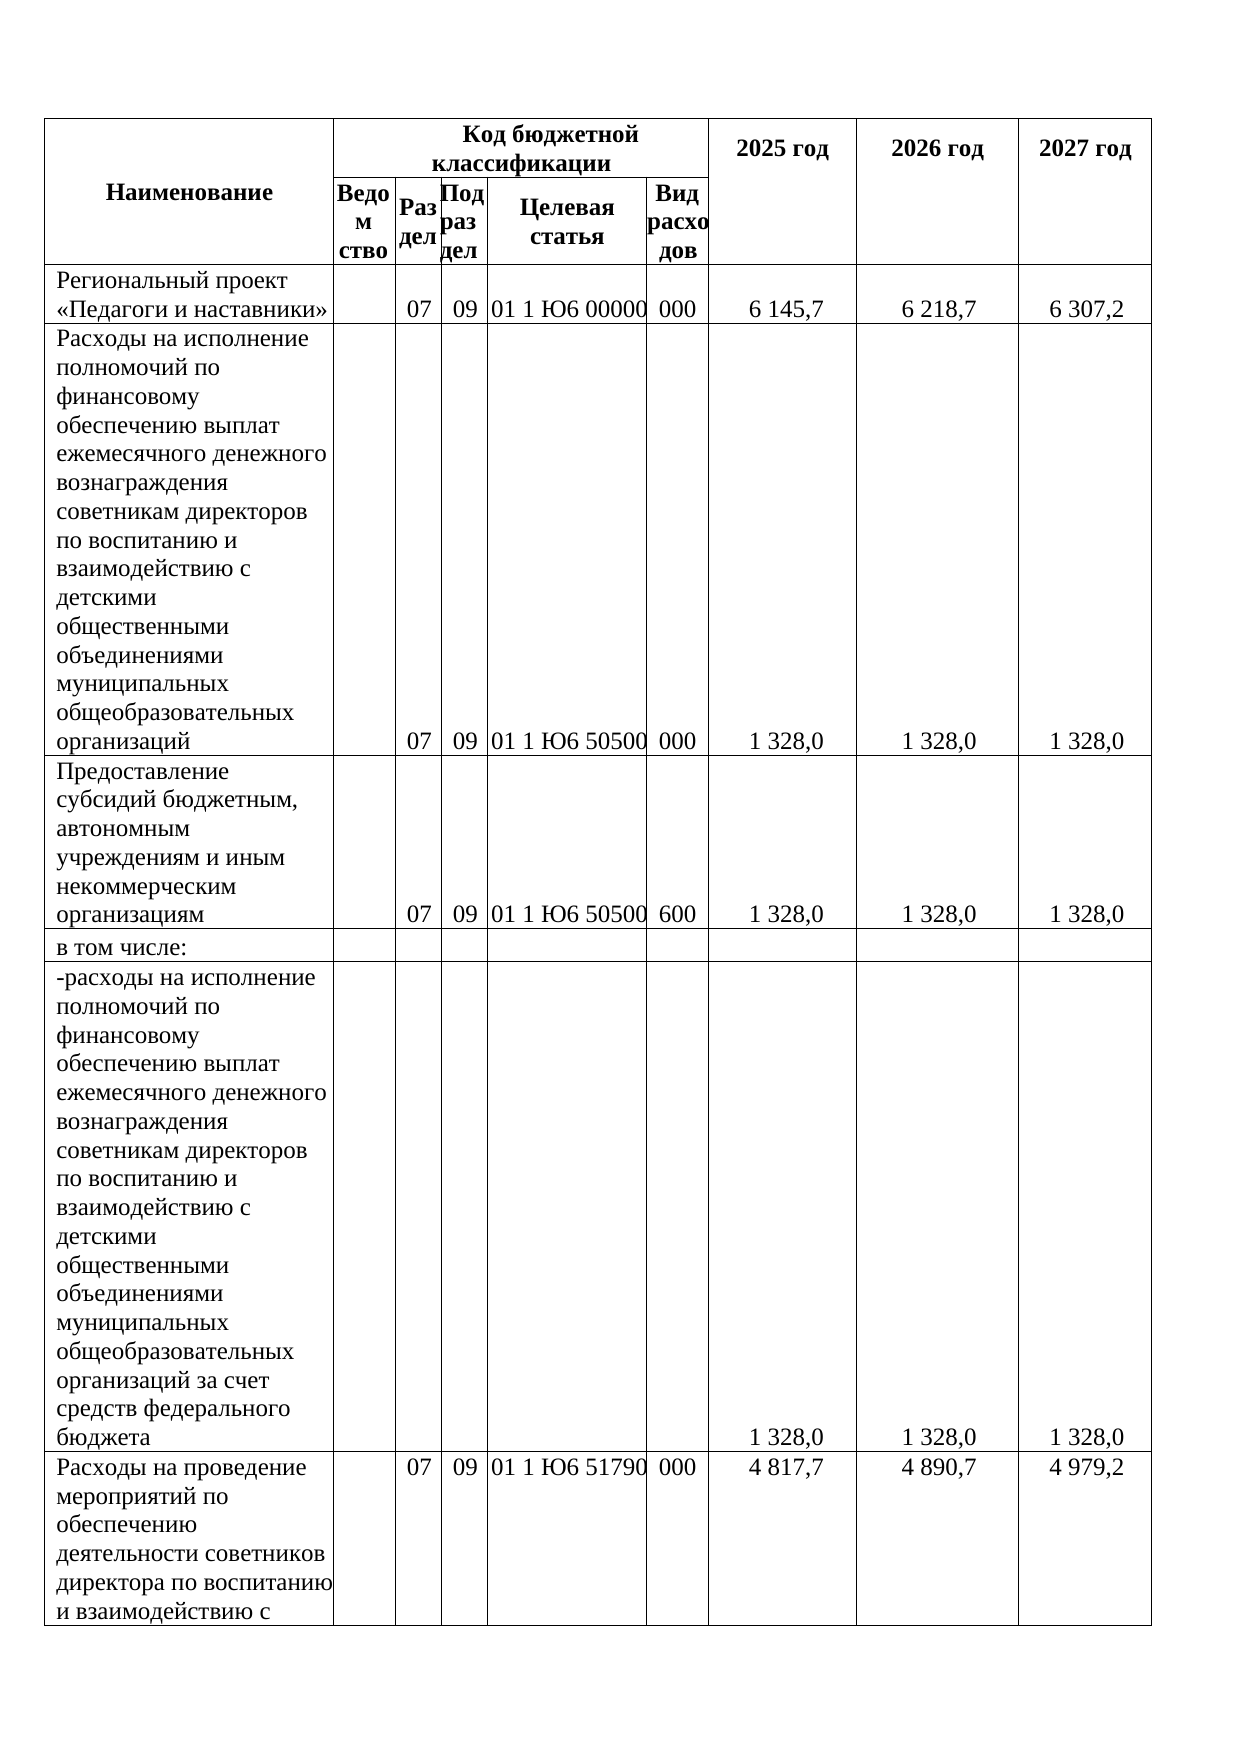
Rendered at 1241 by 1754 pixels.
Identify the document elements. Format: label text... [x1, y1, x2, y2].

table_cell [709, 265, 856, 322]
table_header Код бюджетной классификации [334, 119, 708, 177]
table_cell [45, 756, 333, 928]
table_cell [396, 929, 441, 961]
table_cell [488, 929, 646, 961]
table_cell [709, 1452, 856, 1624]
table_cell [857, 177, 1018, 264]
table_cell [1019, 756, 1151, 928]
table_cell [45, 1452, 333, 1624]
table_header 2025 год [709, 119, 856, 177]
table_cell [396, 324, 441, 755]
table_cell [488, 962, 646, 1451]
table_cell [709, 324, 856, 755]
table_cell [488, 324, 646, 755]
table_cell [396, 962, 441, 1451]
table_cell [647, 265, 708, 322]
table_header 2027 год [1019, 119, 1151, 177]
table_cell Вид расходов [647, 178, 708, 264]
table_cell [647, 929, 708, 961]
table_cell [709, 177, 856, 264]
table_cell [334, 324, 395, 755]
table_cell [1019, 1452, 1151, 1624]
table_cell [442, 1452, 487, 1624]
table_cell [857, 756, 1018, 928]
table_cell Под раз дел [442, 178, 487, 264]
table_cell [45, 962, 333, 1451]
table_cell [1019, 177, 1151, 264]
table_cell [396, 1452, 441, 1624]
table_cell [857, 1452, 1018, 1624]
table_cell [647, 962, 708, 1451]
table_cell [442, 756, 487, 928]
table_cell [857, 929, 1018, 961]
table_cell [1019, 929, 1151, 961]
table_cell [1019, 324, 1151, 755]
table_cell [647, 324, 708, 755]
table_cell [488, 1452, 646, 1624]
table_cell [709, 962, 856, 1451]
table_cell Целевая статья [488, 178, 646, 264]
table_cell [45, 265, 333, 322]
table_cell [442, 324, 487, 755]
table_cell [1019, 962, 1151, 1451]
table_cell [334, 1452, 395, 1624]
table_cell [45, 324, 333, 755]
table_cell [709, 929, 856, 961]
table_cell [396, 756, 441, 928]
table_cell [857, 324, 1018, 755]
table_cell Ведом ство [334, 178, 395, 264]
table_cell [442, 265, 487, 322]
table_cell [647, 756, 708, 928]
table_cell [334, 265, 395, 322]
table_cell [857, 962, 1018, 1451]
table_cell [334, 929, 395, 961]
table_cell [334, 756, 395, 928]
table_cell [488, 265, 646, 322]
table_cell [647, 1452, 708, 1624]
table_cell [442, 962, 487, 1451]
table_cell Раз дел [396, 178, 441, 264]
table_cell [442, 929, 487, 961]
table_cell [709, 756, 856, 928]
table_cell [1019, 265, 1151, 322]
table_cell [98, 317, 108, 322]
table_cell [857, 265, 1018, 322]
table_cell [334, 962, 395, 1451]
table_header 2026 год [857, 119, 1018, 177]
table_header Наименование [45, 119, 333, 264]
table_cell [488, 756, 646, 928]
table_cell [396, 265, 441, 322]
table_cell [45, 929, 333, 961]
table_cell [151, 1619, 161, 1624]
